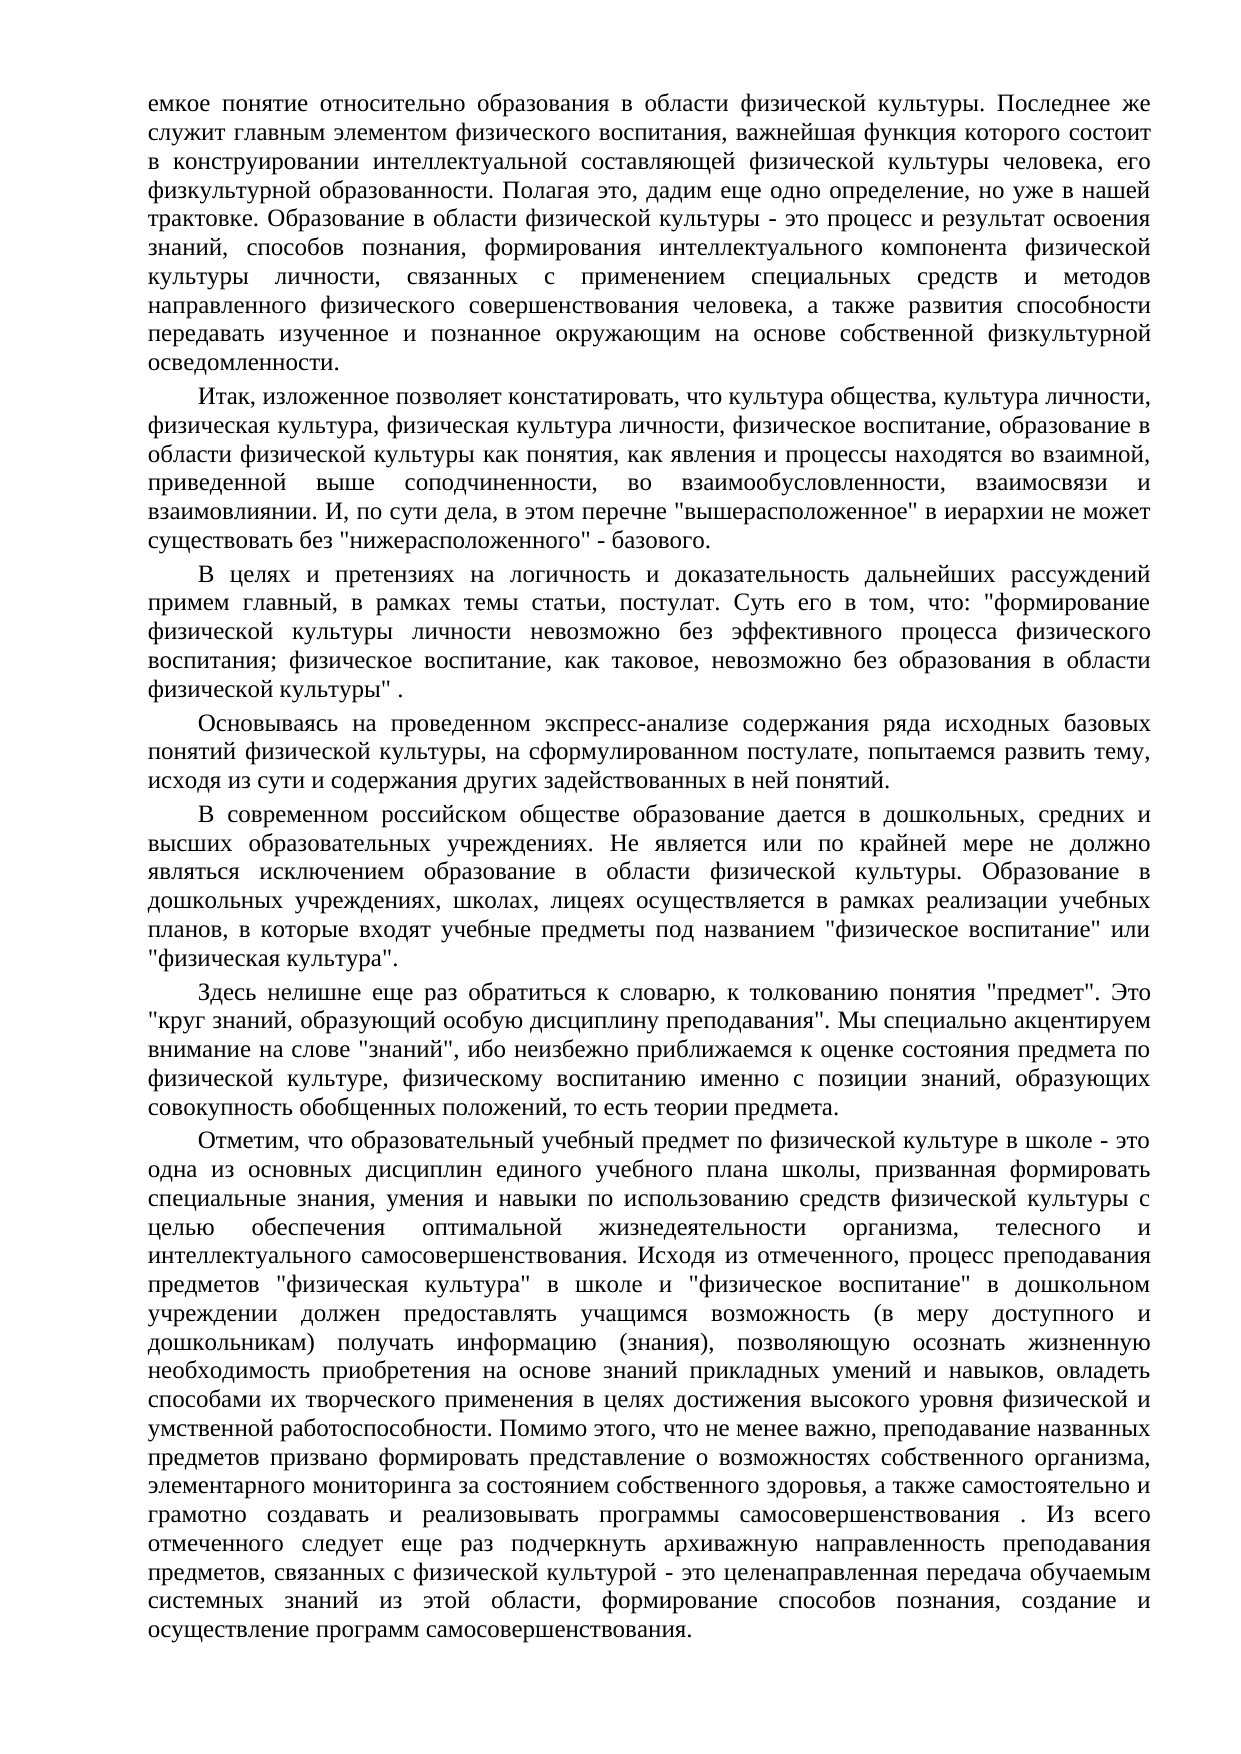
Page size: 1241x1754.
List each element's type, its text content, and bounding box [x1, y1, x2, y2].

text В целях и претензиях на логичность и доказательность дальнейших рассуждений примем главный, в рамках темы статьи, постулат. Суть его в том, что: "формирование физической культуры личности невозможно без эффективного процесса физического воспитания; физическое воспитание, как таковое, невозможно без образования в области физической культуры" . [148, 559, 1152, 702]
text Здесь нелишне еще раз обратиться к словарю, к толкованию понятия "предмет". Это "круг знаний, образующий особую дисциплину преподавания". Мы специально акцентируем внимание на слове "знаний", ибо неизбежно приближаемся к оценке состояния предмета по физической культуре, физическому воспитанию именно с позиции знаний, образующих совокупность обобщенных положений, то есть теории предмета. [148, 977, 1152, 1120]
text В современном российском обществе образование дается в дошкольных, средних и высших образовательных учреждениях. Не является или по крайней мере не должно являться исключением образование в области физической культуры. Образование в дошкольных учреждениях, школах, лицеях осуществляется в рамках реализации учебных планов, в которые входят учебные предметы под названием "физическое воспитание" или "физическая культура". [148, 799, 1152, 971]
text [148, 88, 1152, 376]
text Итак, изложенное позволяет констатировать, что культура общества, культура личности, физическая культура, физическая культура личности, физическое воспитание, образование в области физической культуры как понятия, как явления и процессы находятся во взаимной, приведенной выше соподчиненности, во взаимообусловленности, взаимосвязи и взаимовлиянии. И, по сути дела, в этом перечне "вышерасположенное" в иерархии не может существовать без "нижерасположенного" - базового. [148, 381, 1152, 554]
text Основываясь на проведенном экспресс-анализе содержания ряда исходных базовых понятий физической культуры, на сформулированном постулате, попытаемся развить тему, исходя из сути и содержания других задействованных в ней понятий. [148, 708, 1152, 794]
text Отметим, что образовательный учебный предмет по физической культуре в школе - это одна из основных дисциплин единого учебного плана школы, призванная формировать специальные знания, умения и навыки по использованию средств физической культуры с целью обеспечения оптимальной жизнедеятельности организма, телесного и интеллектуального самосовершенствования. Исходя из отмеченного, процесс преподавания предметов "физическая культура" в школе и "физическое воспитание" в дошкольном учреждении должен предоставлять учащимся возможность (в меру доступного и дошкольникам) получать информацию (знания), позволяющую осознать жизненную необходимость приобретения на основе знаний прикладных умений и навыков, овладеть способами их творческого применения в целях достижения высокого уровня физической и умственной работоспособности. Помимо этого, что не менее важно, преподавание названных предметов призвано формировать представление о возможностях собственного организма, элементарного мониторинга за состоянием собственного здоровья, а также самостоятельно и грамотно создавать и реализовывать программы самосовершенствования . Из всего отмеченного следует еще раз подчеркнуть архиважную направленность преподавания предметов, связанных с физической культурой - это целенаправленная передача обучаемым системных знаний из этой области, формирование способов познания, создание и осуществление программ самосовершенствования. [148, 1125, 1152, 1643]
